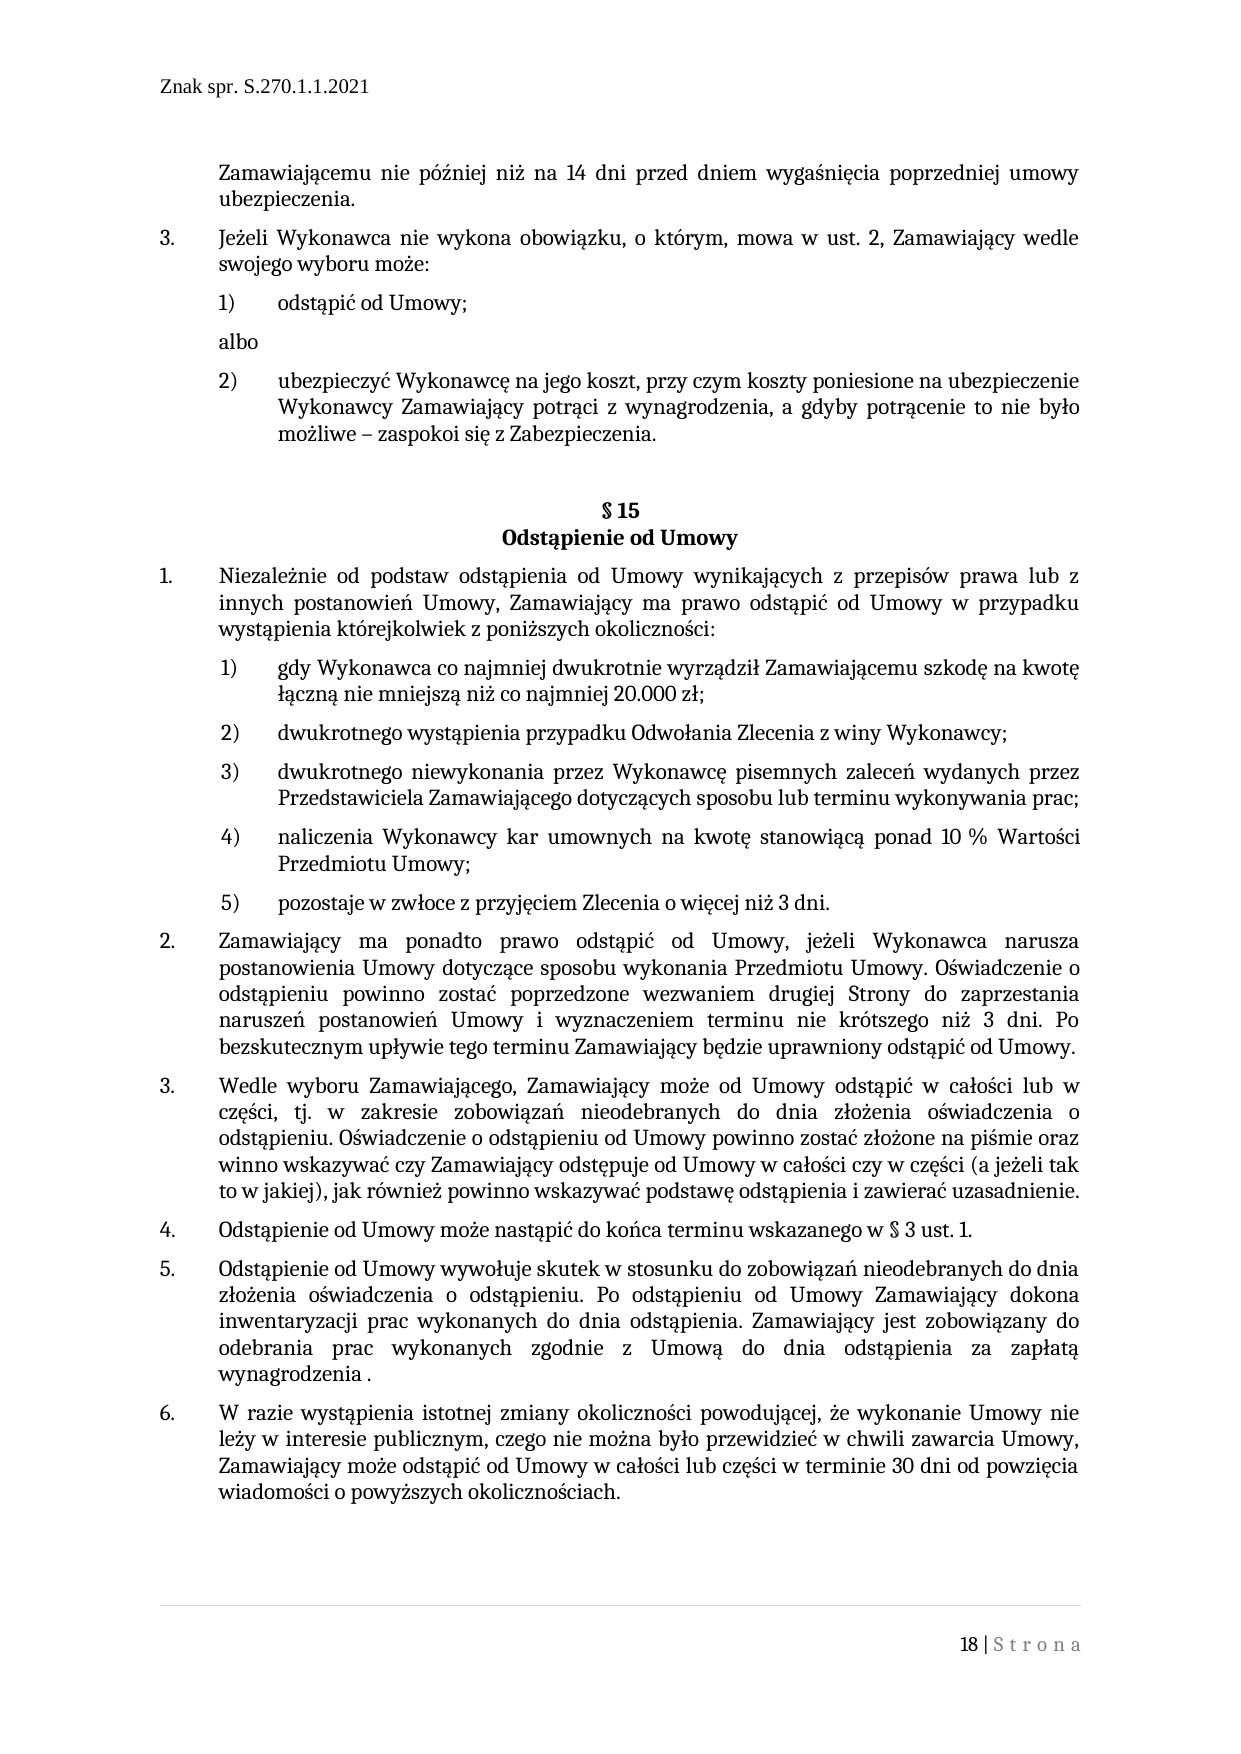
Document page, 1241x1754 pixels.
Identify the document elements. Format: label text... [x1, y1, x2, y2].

list Odstąpienie od Umowy może nastąpić do końca terminu wskazanego w § 3 ust. 1. [159, 1217, 1081, 1243]
list Jeżeli Wykonawca nie wykona obowiązku, o którym, mowa w ust. 2, Zamawiający wedle swojego wyboru może: [159, 225, 1081, 277]
list ubezpieczyć Wykonawcę na jego koszt, przy czym koszty poniesione na ubezpieczenie Wykonawcy Zamawiający potrąci z wynagrodzenia, a gdyby potrącenie to nie było możliwe – zaspokoi się z Zabezpieczenia. [218, 368, 1081, 447]
list gdy Wykonawca co najmniej dwukrotnie wyrządził Zamawiającemu szkodę na kwotę łączną nie mniejszą niż co najmniej 20.000 zł; [221, 655, 1081, 707]
list dwukrotnego niewykonania przez Wykonawcę pisemnych zaleceń wydanych przez Przedstawiciela Zamawiającego dotyczących sposobu lub terminu wykonywania prac; [221, 759, 1081, 812]
list dwukrotnego wystąpienia przypadku Odwołania Zlecenia z winy Wykonawcy; [221, 720, 1081, 746]
text albo [218, 329, 1081, 355]
text § 15 Odstąpienie od Umowy [159, 498, 1081, 551]
list Wedle wyboru Zamawiającego, Zamawiający może od Umowy odstąpić w całości lub w części, tj. w zakresie zobowiązań nieodebranych do dnia złożenia oświadczenia o odstąpieniu. Oświadczenie o odstąpieniu od Umowy powinno zostać złożone na piśmie oraz winno wskazywać czy Zamawiający odstępuje od Umowy w całości czy w części (a jeżeli tak to w jakiej), jak również powinno wskazywać podstawę odstąpienia i zawierać uzasadnienie. [159, 1072, 1081, 1204]
list Niezależnie od podstaw odstąpienia od Umowy wynikających z przepisów prawa lub z innych postanowień Umowy, Zamawiający ma prawo odstąpić od Umowy w przypadku wystąpienia którejkolwiek z poniższych okoliczności: [159, 563, 1081, 642]
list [159, 159, 1081, 212]
list odstąpić od Umowy; [218, 290, 1081, 316]
list pozostaje w zwłoce z przyjęciem Zlecenia o więcej niż 3 dni. [221, 889, 1081, 916]
list Zamawiający ma ponadto prawo odstąpić od Umowy, jeżeli Wykonawca narusza postanowienia Umowy dotyczące sposobu wykonania Przedmiotu Umowy. Oświadczenie o odstąpieniu powinno zostać poprzedzone wezwaniem drugiej Strony do zaprzestania naruszeń postanowień Umowy i wyznaczeniem terminu nie krótszego niż 3 dni. Po bezskutecznym upływie tego terminu Zamawiający będzie uprawniony odstąpić od Umowy. [159, 928, 1081, 1060]
list naliczenia Wykonawcy kar umownych na kwotę stanowiącą ponad 10 % Wartości Przedmiotu Umowy; [221, 824, 1081, 877]
list W razie wystąpienia istotnej zmiany okoliczności powodującej, że wykonanie Umowy nie leży w interesie publicznym, czego nie można było przewidzieć w chwili zawarcia Umowy, Zamawiający może odstąpić od Umowy w całości lub części w terminie 30 dni od powzięcia wiadomości o powyższych okolicznościach. [159, 1400, 1081, 1505]
list Odstąpienie od Umowy wywołuje skutek w stosunku do zobowiązań nieodebranych do dnia złożenia oświadczenia o odstąpieniu. Po odstąpieniu od Umowy Zamawiający dokona inwentaryzacji prac wykonanych do dnia odstąpienia. Zamawiający jest zobowiązany do odebrania prac wykonanych zgodnie z Umową do dnia odstąpienia za zapłatą wynagrodzenia . [159, 1256, 1081, 1387]
